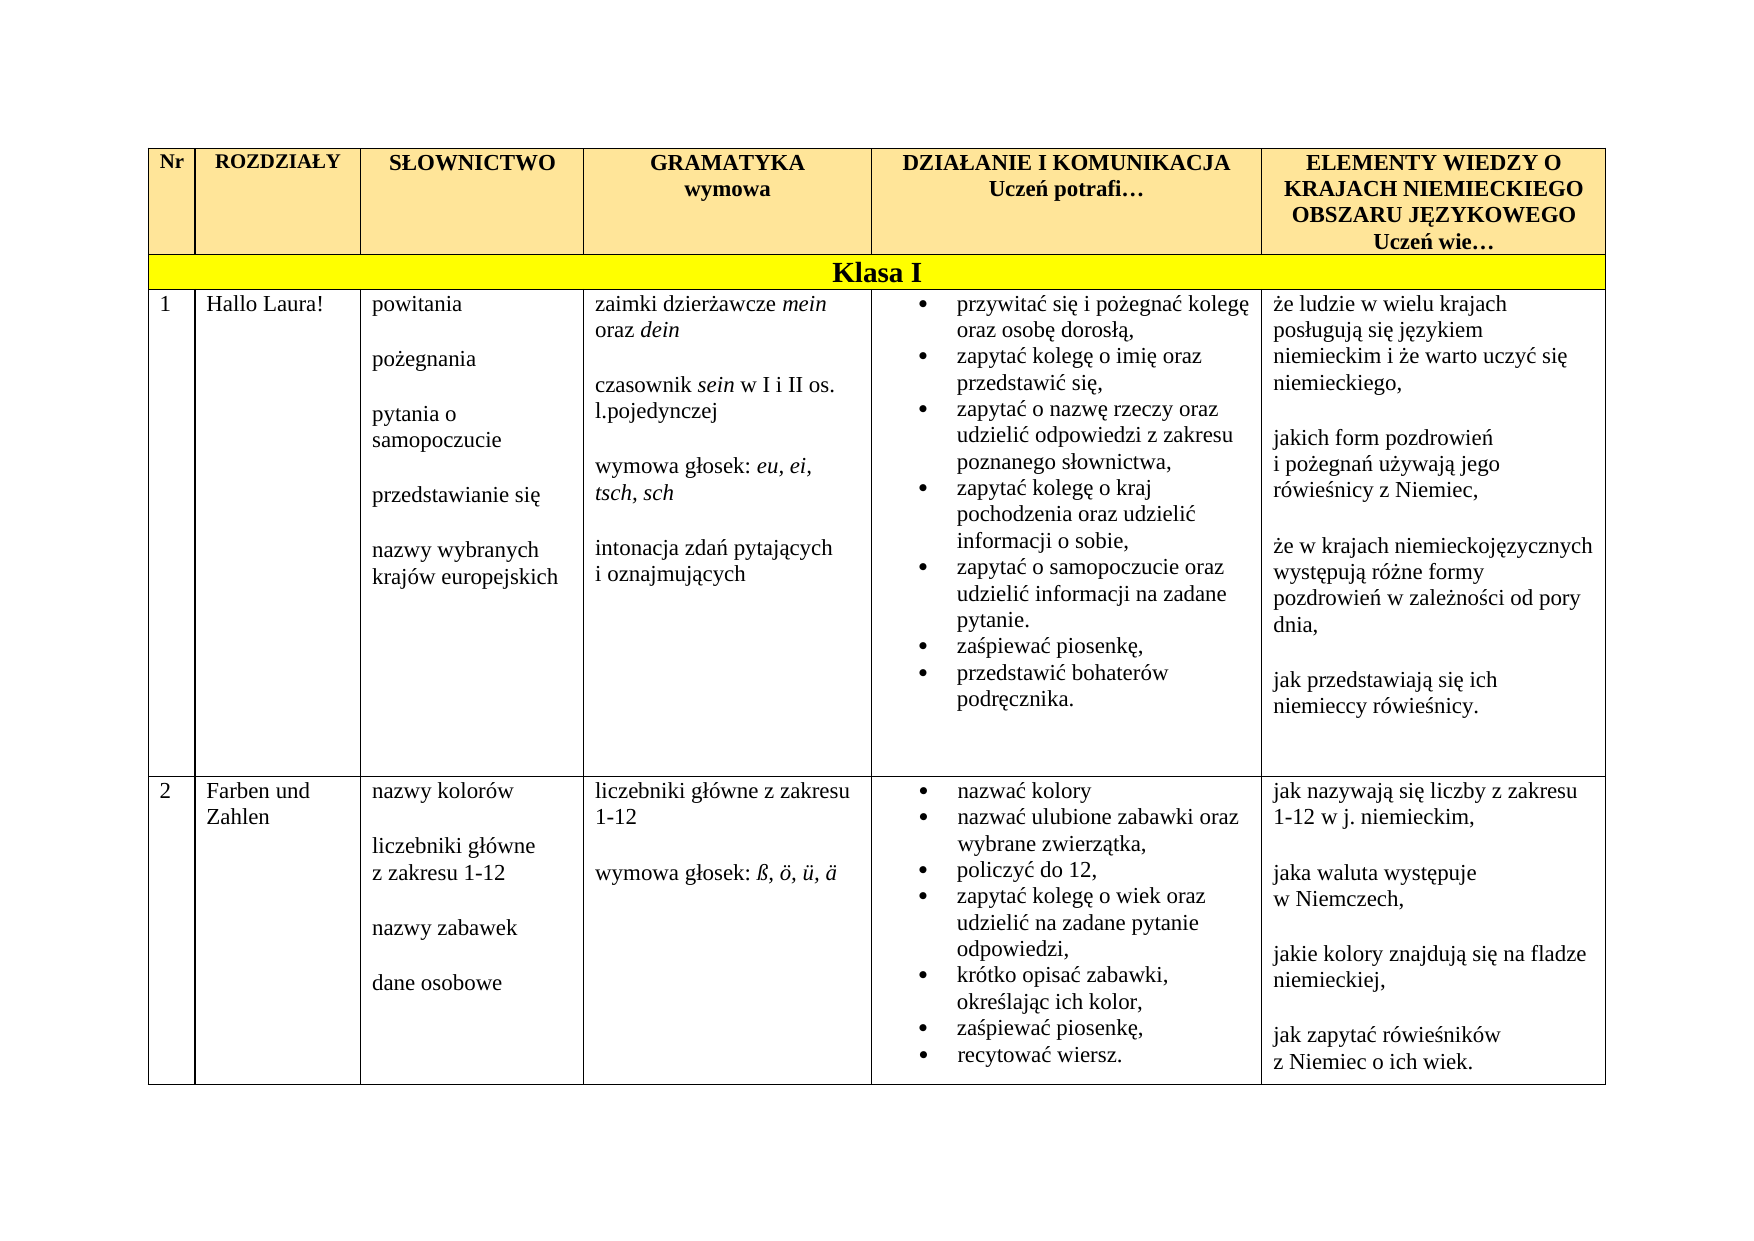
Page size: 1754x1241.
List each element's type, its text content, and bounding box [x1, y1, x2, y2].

table_cell Farben und Zahlen [196, 777, 360, 1084]
table_cell zaimki dzierżawcze mein oraz dein czasownik sein w I i II os. l.pojedynczej wymowa głosek: eu, ei, tsch, sch intonacja zdań pytających i oznajmujących [584, 290, 871, 776]
table_cell Hallo Laura! [196, 290, 360, 776]
table_header Nr [149, 149, 194, 254]
table_cell 2 [149, 777, 194, 1084]
table_cell powitania pożegnania pytania o samopoczucie przedstawianie się nazwy wybranych krajów europejskich [361, 290, 583, 776]
table_header SŁOWNICTWO [361, 149, 583, 254]
table_header GRAMATYKA wymowa [584, 149, 871, 254]
table_cell jak nazywają się liczby z zakresu 1-12 w j. niemieckim, jaka waluta występuje w Niemczech, jakie kolory znajdują się na fladze niemieckiej, jak zapytać rówieśników z Niemiec o ich wiek. [1262, 777, 1605, 1084]
table_cell przywitać się i pożegnać kolegę oraz osobę dorosłą, zapytać kolegę o imię oraz przedstawić się, zapytać o nazwę rzeczy oraz udzielić odpowiedzi z zakresu poznanego słownictwa, zapytać kolegę o kraj pochodzenia oraz udzielić informacji o sobie, zapytać o samopoczucie oraz udzielić informacji na zadane pytanie. zaśpiewać piosenkę, przedstawić bohaterów podręcznika. [872, 290, 1261, 776]
table_cell 1 [149, 290, 194, 776]
table_cell nazwy kolorów liczebniki główne z zakresu 1-12 nazwy zabawek dane osobowe [361, 777, 583, 1084]
table_cell Klasa I [149, 255, 1605, 289]
table_header ROZDZIAŁY [196, 149, 360, 254]
table_header ELEMENTY WIEDZY O KRAJACH NIEMIECKIEGO OBSZARU JĘZYKOWEGO Uczeń wie… [1262, 149, 1605, 254]
table_header DZIAŁANIE I KOMUNIKACJA Uczeń potrafi… [872, 149, 1261, 254]
table_cell nazwać kolory nazwać ulubione zabawki oraz wybrane zwierzątka, policzyć do 12, zapytać kolegę o wiek oraz udzielić na zadane pytanie odpowiedzi, krótko opisać zabawki, określając ich kolor, zaśpiewać piosenkę, recytować wiersz. [872, 777, 1261, 1084]
table_cell liczebniki główne z zakresu 1-12 wymowa głosek: ß, ö, ü, ä [584, 777, 871, 1084]
table_cell że ludzie w wielu krajach posługują się językiem niemieckim i że warto uczyć się niemieckiego, jakich form pozdrowień i pożegnań używają jego rówieśnicy z Niemiec, że w krajach niemieckojęzycznych występują różne formy pozdrowień w zależności od pory dnia, jak przedstawiają się ich niemieccy rówieśnicy. [1262, 290, 1605, 776]
